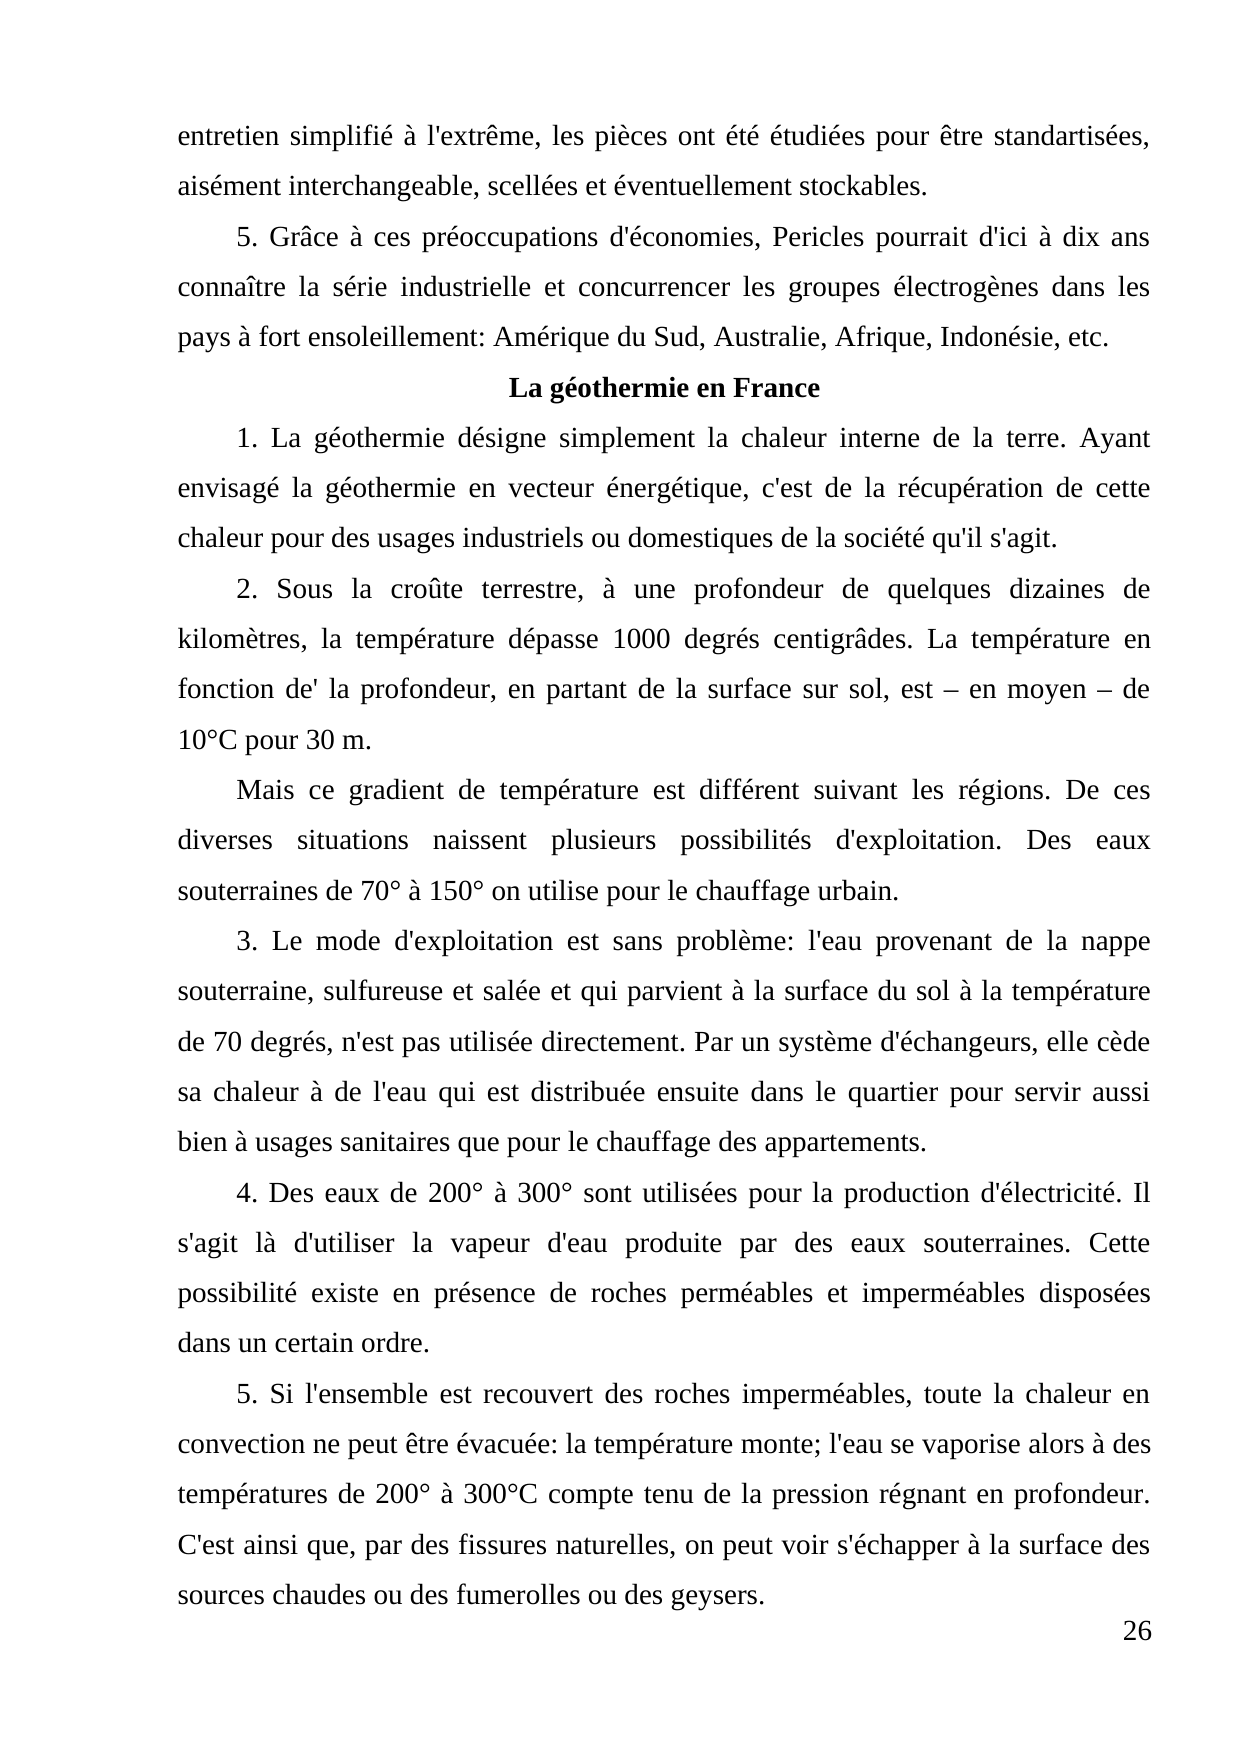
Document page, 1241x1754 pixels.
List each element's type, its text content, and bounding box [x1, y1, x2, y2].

text 5. Grâce à ces préoccupations d'économies, Pericles pourrait d'ici à dix ans connaître la série industrielle et concurrencer les groupes électrogènes dans les pays à fort ensoleillement: Amérique du Sud, Australie, Afrique, Indonésie, etc. [177, 219, 1152, 353]
text 1. La géothermie désigne simplement la chaleur interne de la terre. Ayant envisagé la géothermie en vecteur énergétique, c'est de la récupération de cette chaleur pour des usages industriels ou domestiques de la société qu'il s'agit. [177, 420, 1152, 554]
text Mais ce gradient de température est différent suivant les régions. De ces diverses situations naissent plusieurs possibilités d'exploitation. Des eaux souterraines de 70° à 150° on utilise pour le chauffage urbain. [177, 772, 1152, 906]
text 5. Si l'ensemble est recouvert des roches imperméables, toute la chaleur en convection ne peut être évacuée: la température monte; l'eau se vaporise alors à des températures de 200° à 300°C compte tenu de la pression régnant en profondeur. C'est ainsi que, par des fissures naturelles, on peut voir s'échapper à la surface des sources chaudes ou des fumerolles ou des geysers. [177, 1376, 1152, 1611]
text 3. Le mode d'exploitation est sans problème: l'eau provenant de la nappe souterraine, sulfureuse et salée et qui parvient à la surface du sol à la température de 70 degrés, n'est pas utilisée directement. Par un système d'échangeurs, elle cède sa chaleur à de l'eau qui est distribuée ensuite dans le quartier pour servir aussi bien à usages sanitaires que pour le chauffage des appartements. [177, 923, 1152, 1158]
text La géothermie en France [177, 370, 1152, 403]
text 4. Des eaux de 200° à 300° sont utilisées pour la production d'électricité. Il s'agit là d'utiliser la vapeur d'eau produite par des eaux souterraines. Cette possibilité existe en présence de roches perméables et imperméables disposées dans un certain ordre. [177, 1175, 1152, 1359]
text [177, 118, 1152, 202]
text 2. Sous la croûte terrestre, à une profondeur de quelques dizaines de kilomètres, la température dépasse 1000 degrés centigrâdes. La température en fonction de' la profondeur, en partant de la surface sur sol, est – en moyen – de 10°C pour 30 m. [177, 571, 1152, 755]
